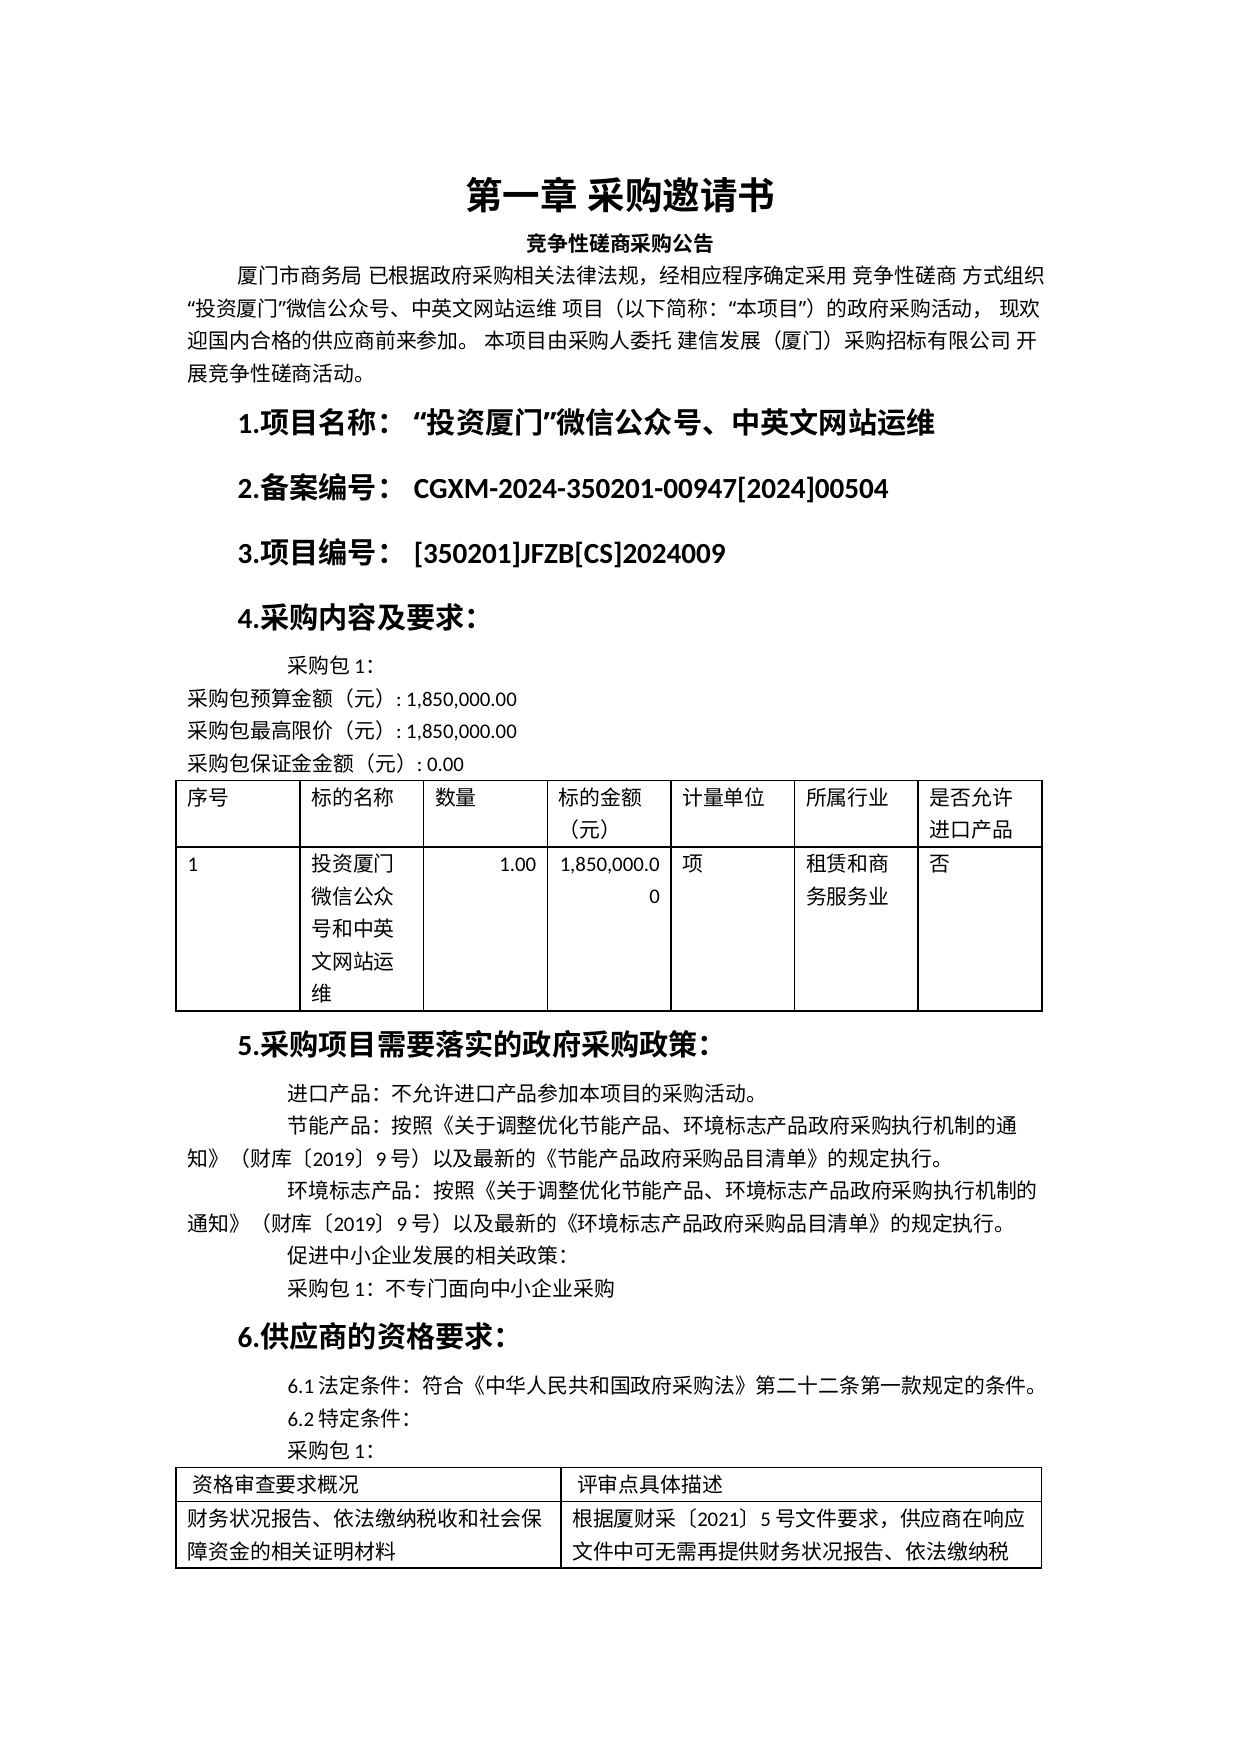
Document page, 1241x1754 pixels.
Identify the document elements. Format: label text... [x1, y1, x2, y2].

text 厦门市商务局 已根据政府采购相关法律法规，经相应程序确定采用 竞争性磋商 方式组织 “投资厦门”微信公众号、中英文网站运维 项目（以下简称：“本项目”）的政府采购活动， 现欢迎国内合格的供应商前来参加。 本项目由采购人委托 建信发展（厦门）采购招标有限公司 开展竞争性磋商活动。 [187, 259, 1053, 389]
text 2.备案编号： CGXM-2024-350201-00947[2024]00504 [187, 454, 1053, 519]
text 采购包1：不专门面向中小企业采购 [187, 1272, 1053, 1304]
text 进口产品：不允许进口产品参加本项目的采购活动。 [187, 1077, 1053, 1109]
text 第一章 采购邀请书 [187, 162, 1053, 227]
table_cell 1 [177, 848, 299, 1010]
table_header 是否允许进口产品 [919, 781, 1041, 846]
table_cell 1,850,000.00 [548, 848, 670, 1010]
table_cell 否 [919, 848, 1041, 1010]
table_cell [177, 1502, 560, 1567]
table_header 数量 [424, 781, 547, 846]
table_header 标的金额 （元） [548, 781, 670, 846]
table_cell 项 [672, 848, 794, 1010]
table_cell 租赁和商务服务业 [795, 848, 917, 1010]
table_header 计量单位 [672, 781, 794, 846]
table_header 资格审查要求概况 [177, 1468, 560, 1501]
table_cell 1.00 [424, 848, 547, 1010]
text 4.采购内容及要求： [187, 584, 1053, 649]
text 3.项目编号： [350201]JFZB[CS]2024009 [187, 519, 1053, 584]
text 6.2特定条件： [187, 1402, 1053, 1434]
table_header 所属行业 [795, 781, 917, 846]
text 环境标志产品：按照《关于调整优化节能产品、环境标志产品政府采购执行机制的通知》（财库〔2019〕9号）以及最新的《环境标志产品政府采购品目清单》的规定执行。 [187, 1174, 1053, 1239]
text 6.供应商的资格要求： [187, 1304, 1053, 1369]
text 1.项目名称： “投资厦门”微信公众号、中英文网站运维 [187, 389, 1053, 454]
text 5.采购项目需要落实的政府采购政策： [187, 1012, 1053, 1077]
text 采购包保证金金额（元）: 0.00 [187, 747, 1053, 779]
table_header 序号 [177, 781, 299, 846]
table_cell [562, 1502, 1041, 1567]
text 采购包最高限价（元）: 1,850,000.00 [187, 714, 1053, 747]
table_header 评审点具体描述 [562, 1468, 1041, 1501]
text 竞争性磋商采购公告 [187, 227, 1053, 259]
table_cell 投资厦门微信公众号和中英文网站运维 [301, 848, 423, 1010]
table_header 标的名称 [301, 781, 423, 846]
text 采购包预算金额（元）: 1,850,000.00 [187, 682, 1053, 714]
text 6.1法定条件：符合《中华人民共和国政府采购法》第二十二条第一款规定的条件。 [187, 1369, 1053, 1402]
text 采购包1： [187, 649, 1053, 682]
text 采购包1： [187, 1434, 1053, 1467]
text 促进中小企业发展的相关政策： [187, 1239, 1053, 1272]
text 节能产品：按照《关于调整优化节能产品、环境标志产品政府采购执行机制的通知》（财库〔2019〕9号）以及最新的《节能产品政府采购品目清单》的规定执行。 [187, 1109, 1053, 1174]
